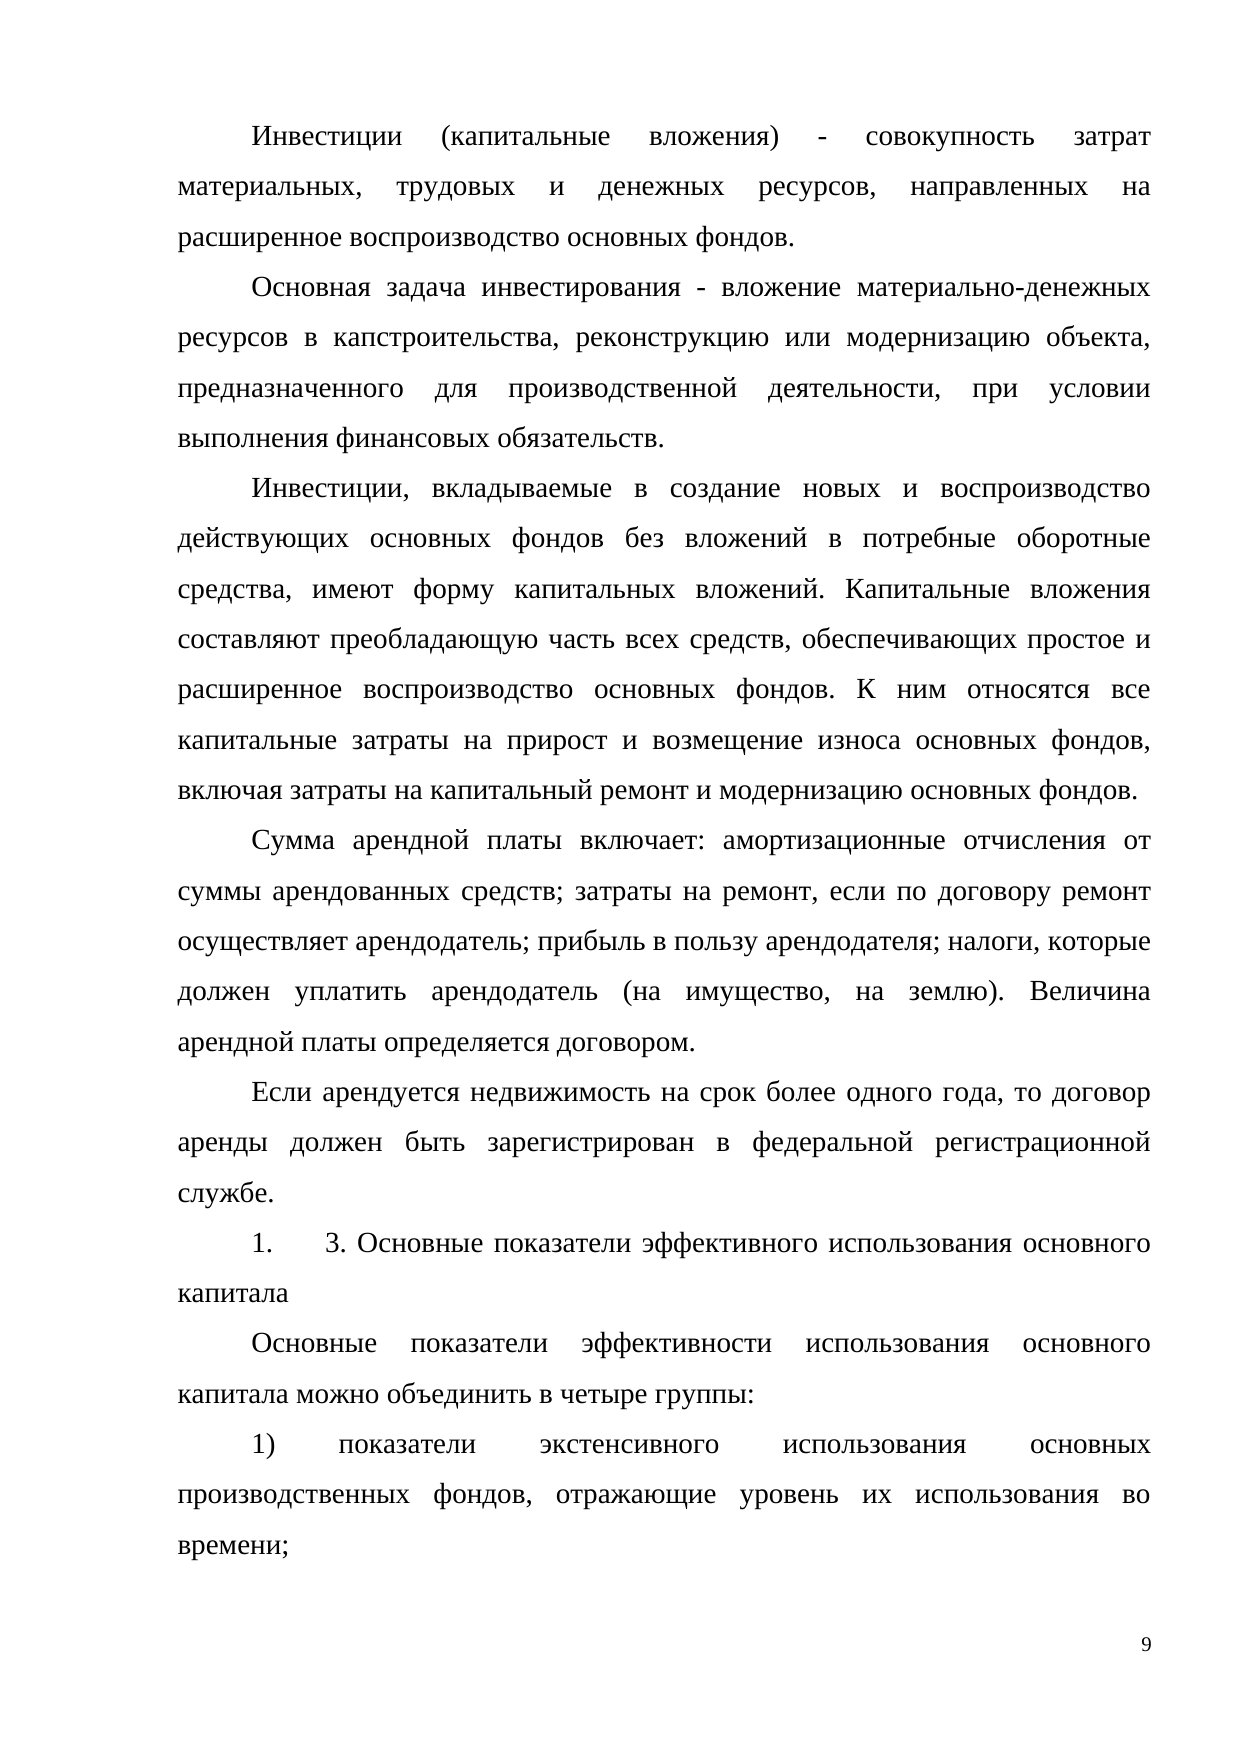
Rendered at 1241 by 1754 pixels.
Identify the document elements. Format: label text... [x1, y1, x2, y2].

text 1) показатели экстенсивного использования основных производственных фондов, отражающие уровень их использования во времени; [177, 1426, 1152, 1560]
text Если арендуется недвижимость на срок более одного года, то договор аренды должен быть зарегистрирован в федеральной регистрационной службе. [177, 1074, 1152, 1208]
text Инвестиции (капитальные вложения) - совокупность затрат материальных, трудовых и денежных ресурсов, направленных на расширенное воспроизводство основных фондов. [177, 118, 1152, 252]
text Инвестиции, вкладываемые в создание новых и воспроизводство действующих основных фондов без вложений в потребные оборотные средства, имеют форму капитальных вложений. Капитальные вложения составляют преобладающую часть всех средств, обеспечивающих простое и расширенное воспроизводство основных фондов. К ним относятся все капитальные затраты на прирост и возмещение износа основных фондов, включая затраты на капитальный ремонт и модернизацию основных фондов. [177, 470, 1152, 806]
text Сумма арендной платы включает: амортизационные отчисления от суммы арендованных средств; затраты на ремонт, если по договору ремонт осуществляет арендодатель; прибыль в пользу арендодателя; налоги, которые должен уплатить арендодатель (на имущество, на землю). Величина арендной платы определяется договором. [177, 822, 1152, 1057]
text Основные показатели эффективности использования основного капитала можно объединить в четыре группы: [177, 1326, 1152, 1409]
text Основная задача инвестирования - вложение материально-денежных ресурсов в капстроительства, реконструкцию или модернизацию объекта, предназначенного для производственной деятельности, при условии выполнения финансовых обязательств. [177, 269, 1152, 453]
list 3. Основные показатели эффективного использования основного капитала [177, 1225, 1152, 1309]
